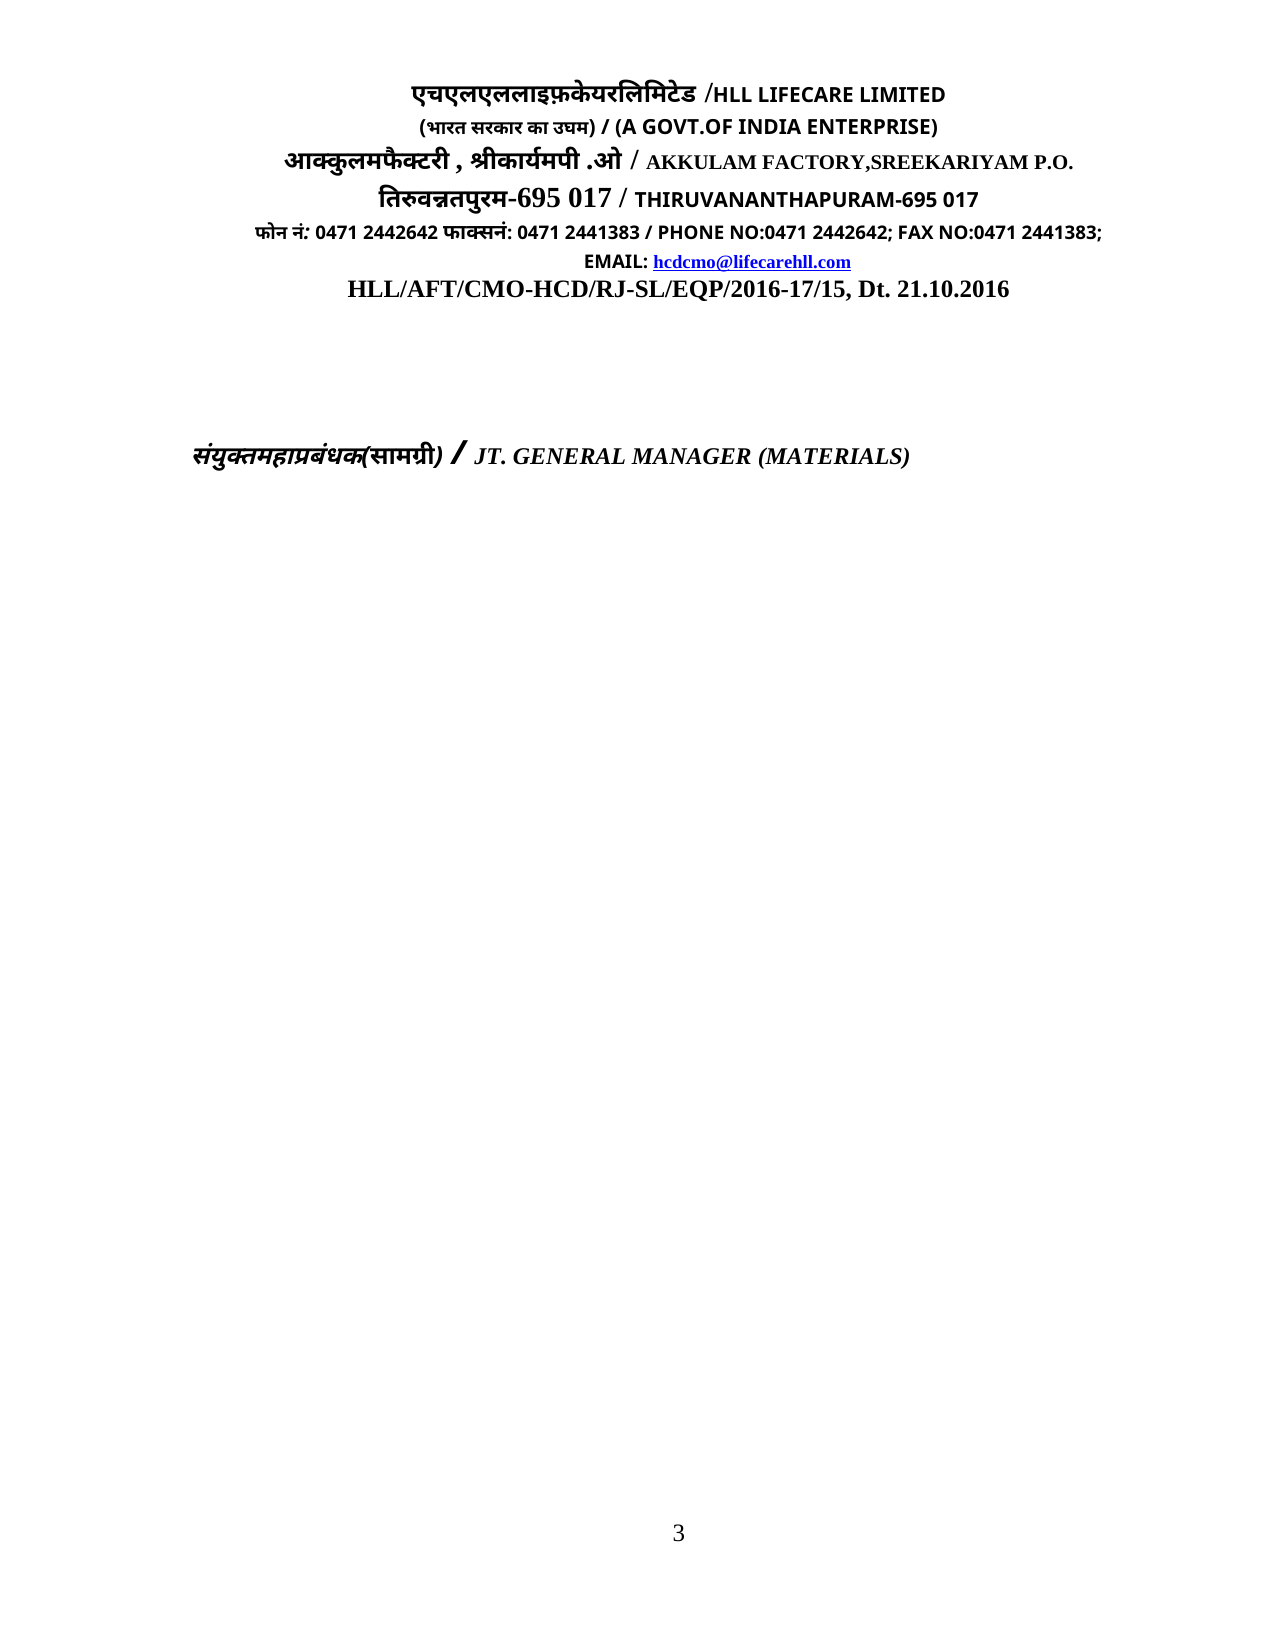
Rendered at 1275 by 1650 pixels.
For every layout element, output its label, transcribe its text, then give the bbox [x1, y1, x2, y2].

text संयुक्तमहाप्रबंधक(सामग्री) / JT. GENERAL MANAGER (MATERIALS) [131, 429, 1226, 475]
